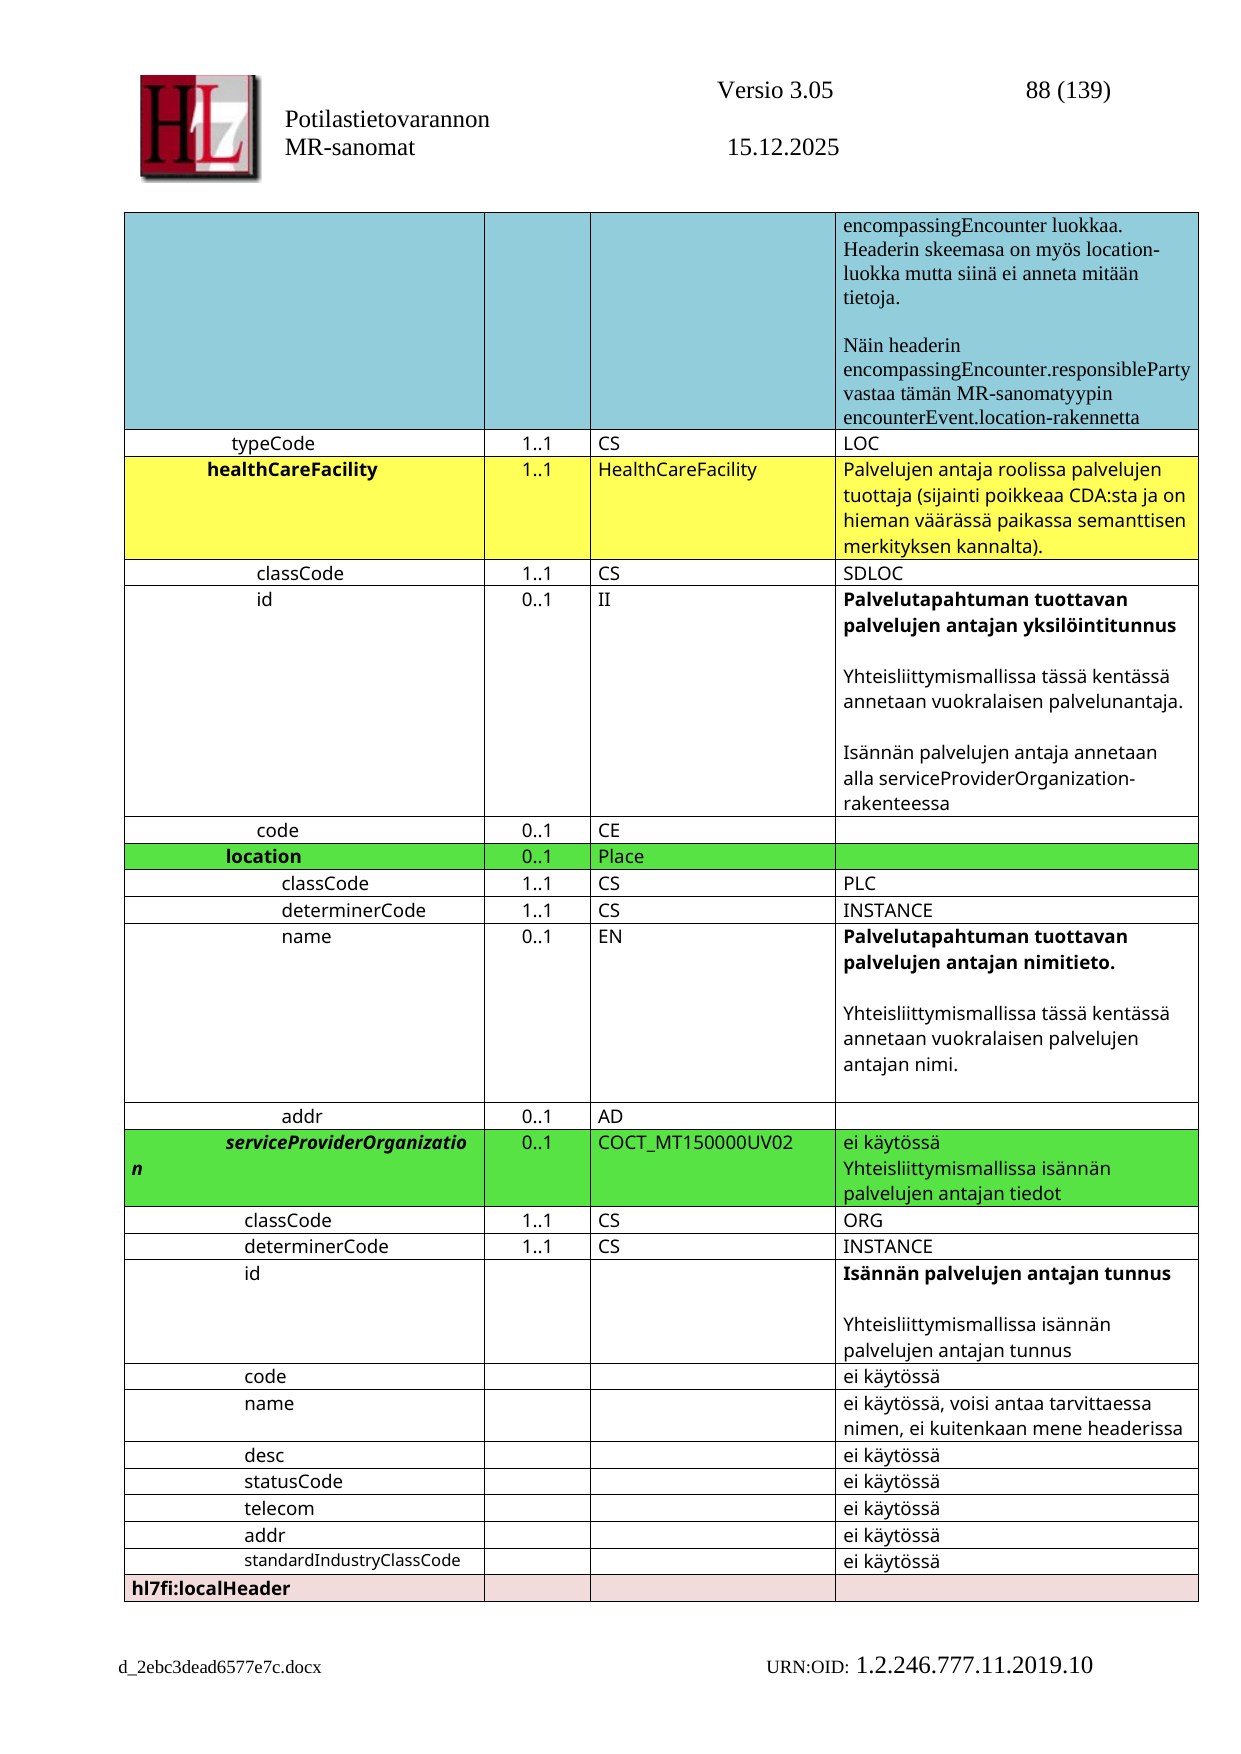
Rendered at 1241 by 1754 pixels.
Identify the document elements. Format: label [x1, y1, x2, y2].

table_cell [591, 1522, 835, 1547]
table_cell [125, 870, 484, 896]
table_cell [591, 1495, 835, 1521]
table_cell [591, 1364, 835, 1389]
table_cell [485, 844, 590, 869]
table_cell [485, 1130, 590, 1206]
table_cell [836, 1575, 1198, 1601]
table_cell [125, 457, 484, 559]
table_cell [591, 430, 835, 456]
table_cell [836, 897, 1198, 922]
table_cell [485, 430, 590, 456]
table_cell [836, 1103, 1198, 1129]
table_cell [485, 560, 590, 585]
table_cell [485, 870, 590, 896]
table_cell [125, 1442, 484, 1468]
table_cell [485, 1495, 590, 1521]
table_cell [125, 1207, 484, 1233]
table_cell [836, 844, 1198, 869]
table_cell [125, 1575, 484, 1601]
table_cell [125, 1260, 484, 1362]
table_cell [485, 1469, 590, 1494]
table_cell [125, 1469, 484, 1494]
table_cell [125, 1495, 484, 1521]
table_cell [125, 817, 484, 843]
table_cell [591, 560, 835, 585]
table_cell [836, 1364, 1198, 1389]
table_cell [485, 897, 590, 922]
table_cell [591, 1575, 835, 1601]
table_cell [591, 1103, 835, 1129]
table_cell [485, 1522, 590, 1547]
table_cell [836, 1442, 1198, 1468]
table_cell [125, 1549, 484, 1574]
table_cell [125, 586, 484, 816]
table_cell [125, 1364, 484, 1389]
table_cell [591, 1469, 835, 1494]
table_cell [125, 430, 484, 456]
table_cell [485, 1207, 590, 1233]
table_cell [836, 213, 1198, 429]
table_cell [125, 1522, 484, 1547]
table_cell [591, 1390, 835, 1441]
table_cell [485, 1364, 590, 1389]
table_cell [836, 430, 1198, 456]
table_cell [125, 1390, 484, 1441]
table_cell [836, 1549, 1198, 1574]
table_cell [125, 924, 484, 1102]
picture [140, 75, 263, 183]
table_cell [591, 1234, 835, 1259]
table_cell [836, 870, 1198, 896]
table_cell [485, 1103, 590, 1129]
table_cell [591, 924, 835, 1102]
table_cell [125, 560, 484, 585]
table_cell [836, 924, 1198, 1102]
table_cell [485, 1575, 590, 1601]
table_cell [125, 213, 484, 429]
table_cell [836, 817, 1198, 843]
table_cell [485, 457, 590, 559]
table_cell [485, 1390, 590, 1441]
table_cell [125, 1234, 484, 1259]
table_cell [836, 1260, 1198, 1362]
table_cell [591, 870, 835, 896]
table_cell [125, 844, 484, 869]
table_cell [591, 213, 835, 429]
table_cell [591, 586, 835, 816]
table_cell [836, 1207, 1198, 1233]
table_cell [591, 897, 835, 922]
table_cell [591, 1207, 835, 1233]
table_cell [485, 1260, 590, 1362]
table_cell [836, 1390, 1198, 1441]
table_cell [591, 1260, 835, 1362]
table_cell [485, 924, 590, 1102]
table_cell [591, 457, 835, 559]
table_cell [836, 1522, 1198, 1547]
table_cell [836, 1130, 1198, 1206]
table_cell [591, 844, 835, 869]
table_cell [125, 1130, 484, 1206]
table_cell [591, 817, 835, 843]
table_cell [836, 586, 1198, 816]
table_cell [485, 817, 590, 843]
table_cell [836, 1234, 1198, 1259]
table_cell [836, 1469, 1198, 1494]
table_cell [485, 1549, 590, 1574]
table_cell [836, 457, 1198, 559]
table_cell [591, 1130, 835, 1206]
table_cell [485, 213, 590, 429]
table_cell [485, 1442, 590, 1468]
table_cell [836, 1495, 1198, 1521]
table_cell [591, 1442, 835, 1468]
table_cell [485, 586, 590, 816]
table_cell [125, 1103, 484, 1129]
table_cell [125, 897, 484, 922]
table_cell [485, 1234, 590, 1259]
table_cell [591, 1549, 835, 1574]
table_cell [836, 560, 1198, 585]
